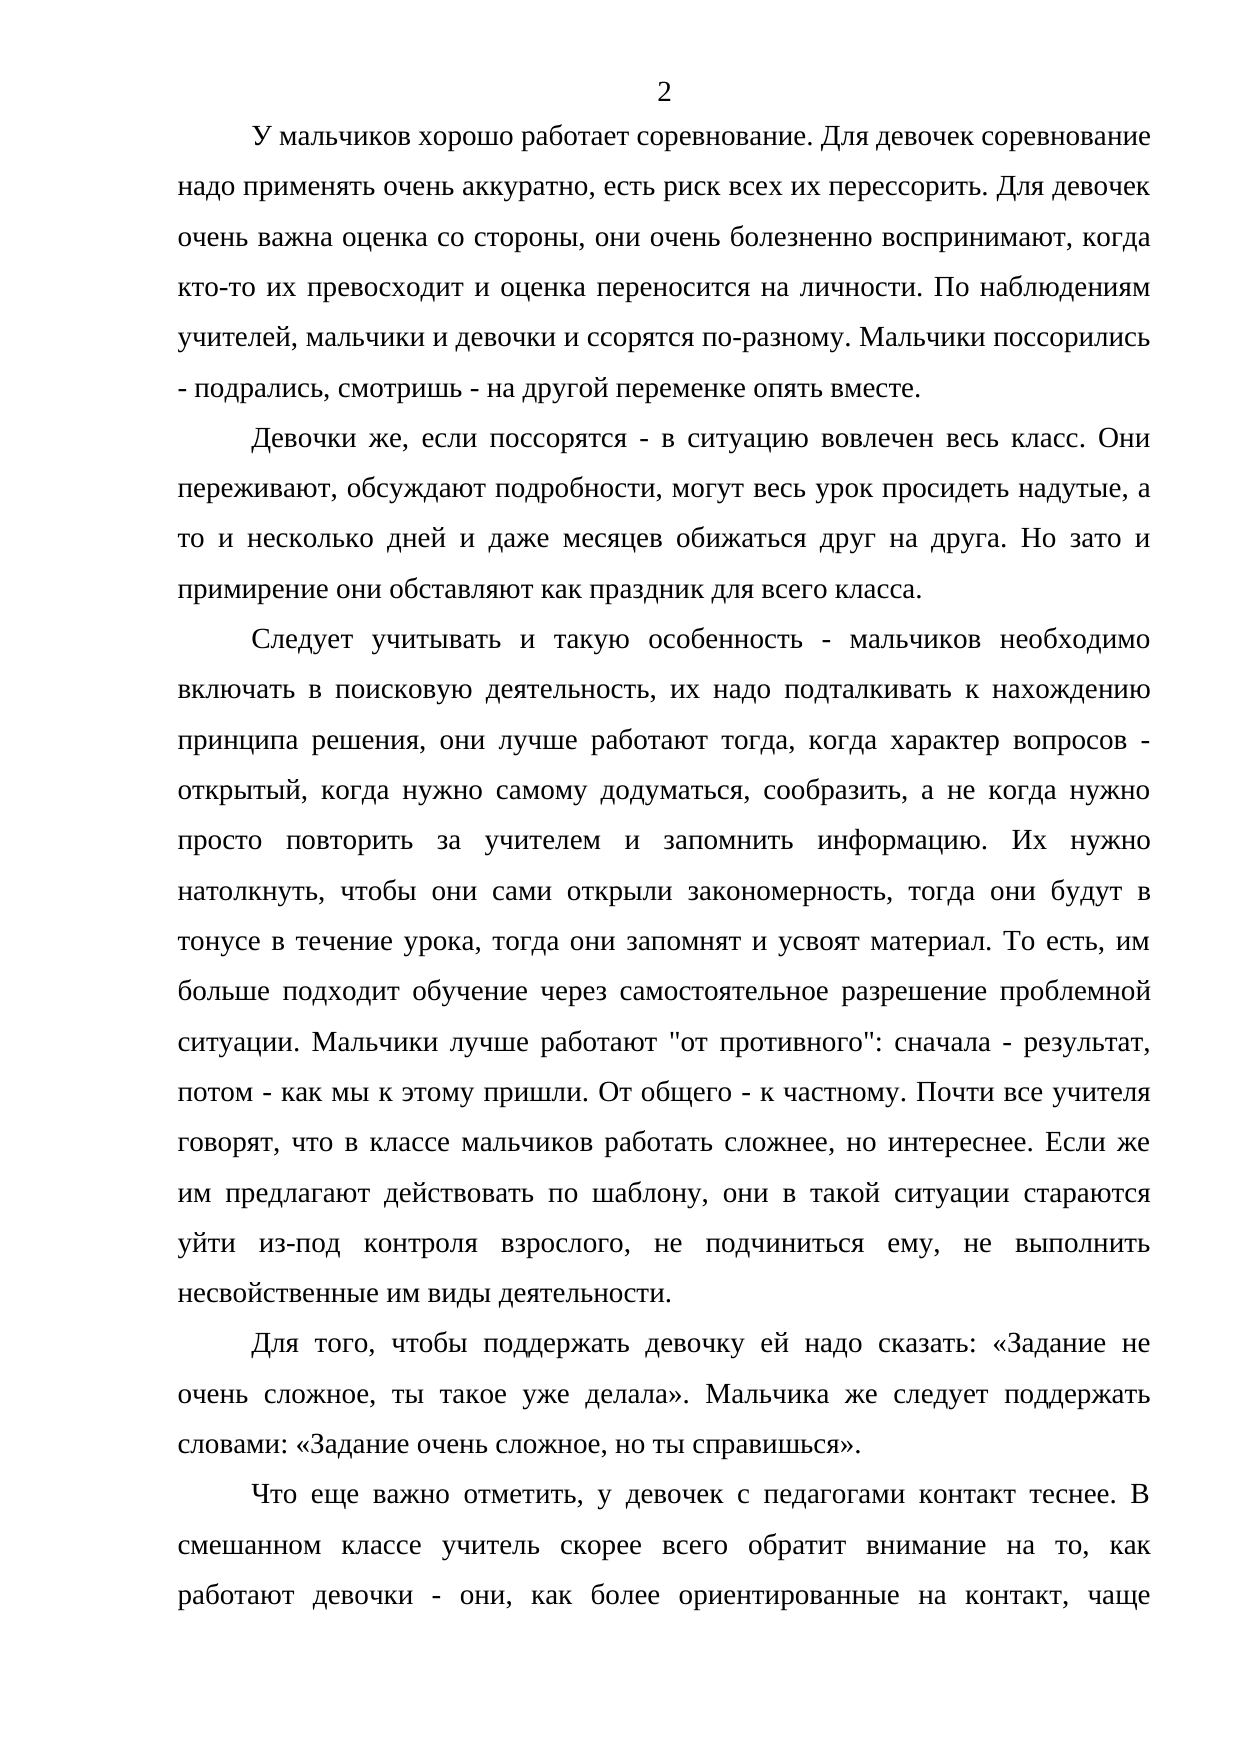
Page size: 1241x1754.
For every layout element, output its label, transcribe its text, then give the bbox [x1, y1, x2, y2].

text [177, 1477, 1152, 1611]
text Для того, чтобы поддержать девочку ей надо сказать: «Задание не очень сложное, ты такое уже делала». Мальчика же следует поддержать словами: «Задание очень сложное, но ты справишься». [177, 1326, 1152, 1460]
text Следует учитывать и такую особенность - мальчиков необходимо включать в поисковую деятельность, их надо подталкивать к нахождению принципа решения, они лучше работают тогда, когда характер вопросов - открытый, когда нужно самому додуматься, сообразить, а не когда нужно просто повторить за учителем и запомнить информацию. Их нужно натолкнуть, чтобы они сами открыли закономерность, тогда они будут в тонусе в течение урока, тогда они запомнят и усвоят материал. То есть, им больше подходит обучение через самостоятельное разрешение проблемной ситуации. Мальчики лучше работают "от противного": сначала - результат, потом - как мы к этому пришли. От общего - к частному. Почти все учителя говорят, что в классе мальчиков работать сложнее, но интереснее. Если же им предлагают действовать по шаблону, они в такой ситуации стараются уйти из-под контроля взрослого, не подчиниться ему, не выполнить несвойственные им виды деятельности. [177, 621, 1152, 1309]
text У мальчиков хорошо работает соревнование. Для девочек соревнование надо применять очень аккуратно, есть риск всех их перессорить. Для девочек очень важна оценка со стороны, они очень болезненно воспринимают, когда кто-то их превосходит и оценка переносится на личности. По наблюдениям учителей, мальчики и девочки и ссорятся по-разному. Мальчики поссорились - подрались, смотришь - на другой переменке опять вместе. [177, 118, 1152, 403]
text Девочки же, если поссорятся - в ситуацию вовлечен весь класс. Они переживают, обсуждают подробности, могут весь урок просидеть надутые, а то и несколько дней и даже месяцев обижаться друг на друга. Но зато и примирение они обставляют как праздник для всего класса. [177, 420, 1152, 604]
